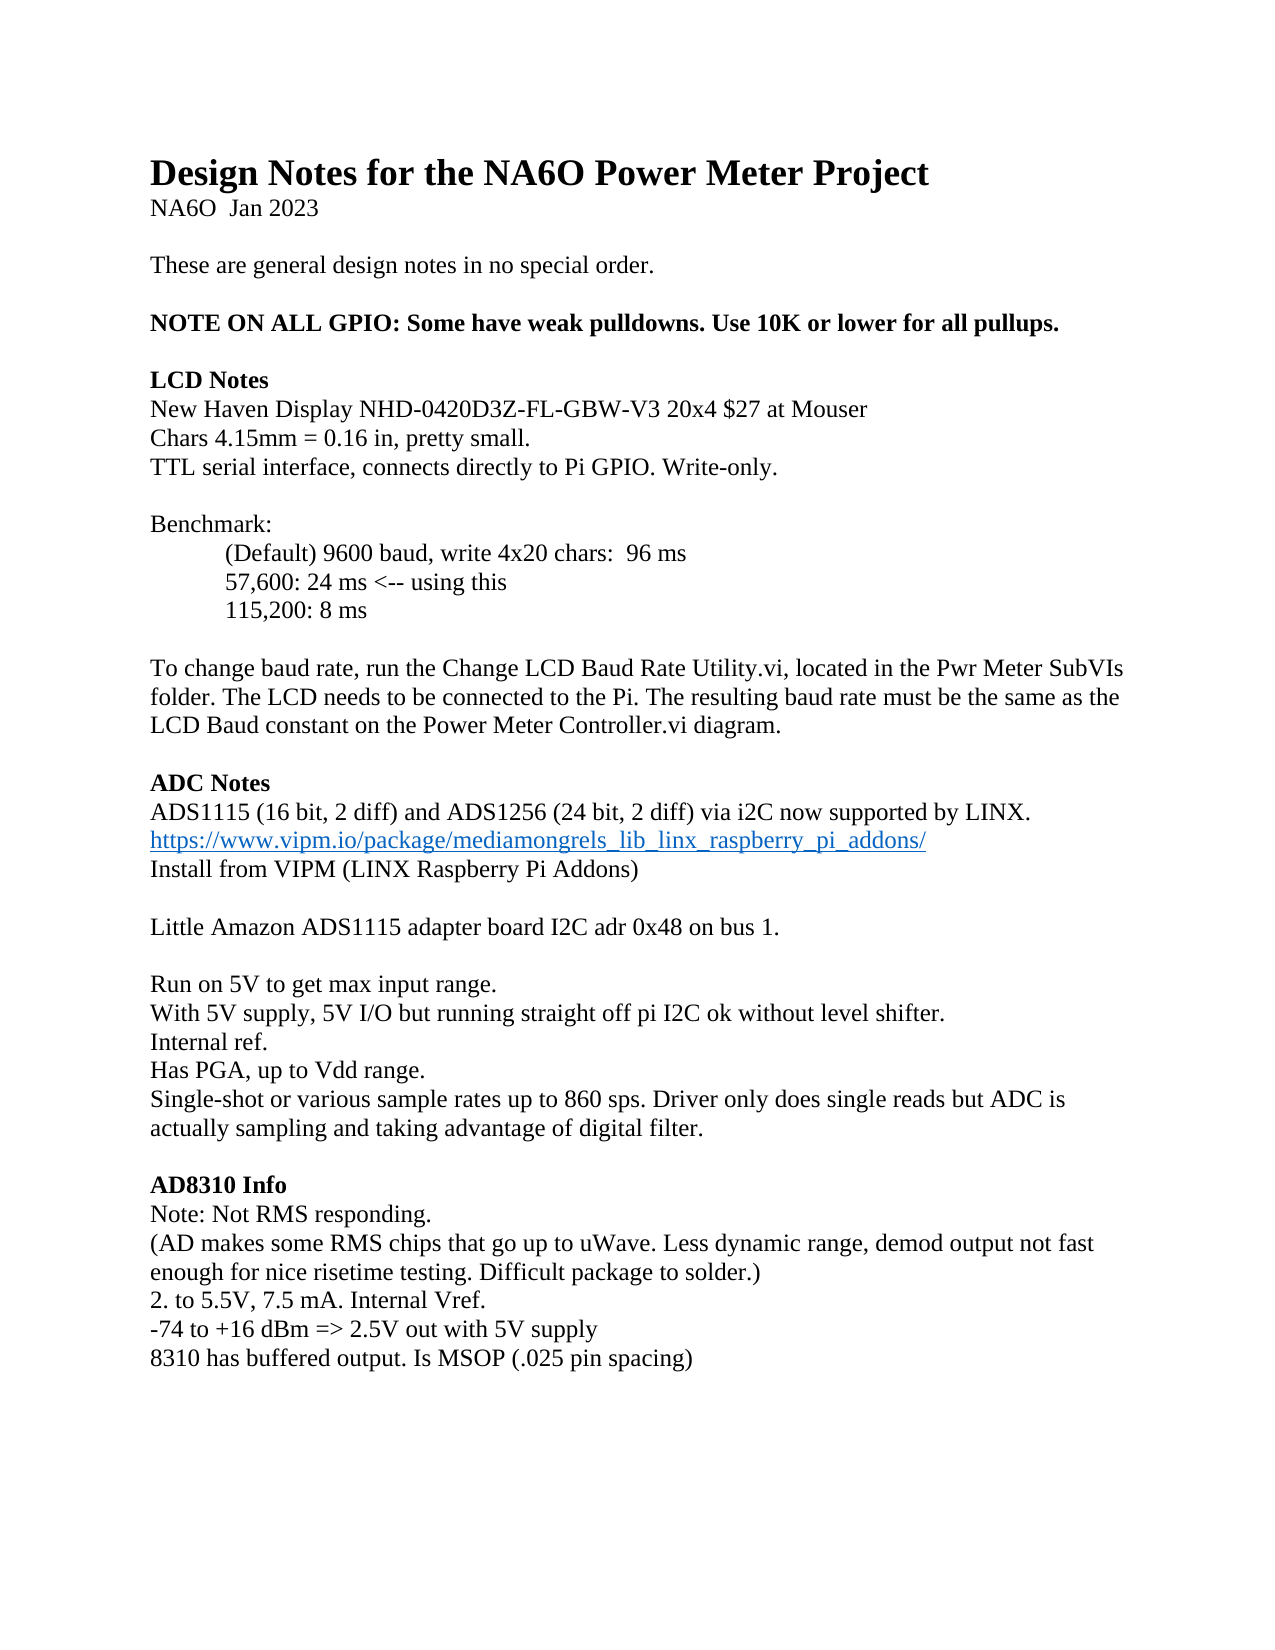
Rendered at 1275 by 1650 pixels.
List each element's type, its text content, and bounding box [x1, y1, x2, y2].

text https://www.vipm.io/package/mediamongrels_lib_linx_raspberry_pi_addons/ [150, 826, 1125, 854]
text (Default) 9600 baud, write 4x20 chars: 96 ms [150, 538, 1125, 567]
text Single-shot or various sample rates up to 860 sps. Driver only does single reads but ADC is actually sampling and taking advantage of digital filter. [150, 1084, 1125, 1142]
text 115,200: 8 ms [150, 596, 1125, 624]
text 2. to 5.5V, 7.5 mA. Internal Vref. [150, 1286, 1125, 1314]
text -74 to +16 dBm => 2.5V out with 5V supply [150, 1314, 1125, 1343]
text Install from VIPM (LINX Raspberry Pi Addons) [150, 854, 1125, 883]
text Design Notes for the NA6O Power Meter Project [150, 150, 1125, 193]
text Chars 4.15mm = 0.16 in, pretty small. [150, 423, 1125, 452]
text TTL serial interface, connects directly to Pi GPIO. Write-only. [150, 452, 1125, 481]
text NOTE ON ALL GPIO: Some have weak pulldowns. Use 10K or lower for all pullups. [150, 308, 1125, 337]
text ADC Notes [150, 768, 1125, 797]
text LCD Notes [150, 366, 1125, 394]
text NA6O Jan 2023 [150, 193, 1125, 222]
text ADS1115 (16 bit, 2 diff) and ADS1256 (24 bit, 2 diff) via i2C now supported by LINX. [150, 797, 1125, 826]
text Note: Not RMS responding. [150, 1199, 1125, 1228]
text Has PGA, up to Vdd range. [150, 1056, 1125, 1084]
text With 5V supply, 5V I/O but running straight off pi I2C ok without level shifter. [150, 998, 1125, 1027]
text Benchmark: [150, 509, 1125, 538]
text Little Amazon ADS1115 adapter board I2C adr 0x48 on bus 1. [150, 912, 1125, 941]
text Internal ref. [150, 1027, 1125, 1056]
text (AD makes some RMS chips that go up to uWave. Less dynamic range, demod output not fast enough for nice risetime testing. Difficult package to solder.) [150, 1228, 1125, 1286]
text To change baud rate, run the Change LCD Baud Rate Utility.vi, located in the Pwr Meter SubVIs folder. The LCD needs to be connected to the Pi. The resulting baud rate must be the same as the LCD Baud constant on the Power Meter Controller.vi diagram. [150, 653, 1125, 739]
text AD8310 Info [150, 1171, 1125, 1199]
text 57,600: 24 ms <-- using this [150, 567, 1125, 596]
text These are general design notes in no special order. [150, 251, 1125, 279]
text Run on 5V to get max input range. [150, 969, 1125, 998]
text New Haven Display NHD-0420D3Z-FL-GBW-V3 20x4 $27 at Mouser [150, 394, 1125, 423]
text 8310 has buffered output. Is MSOP (.025 pin spacing) [150, 1343, 1125, 1372]
